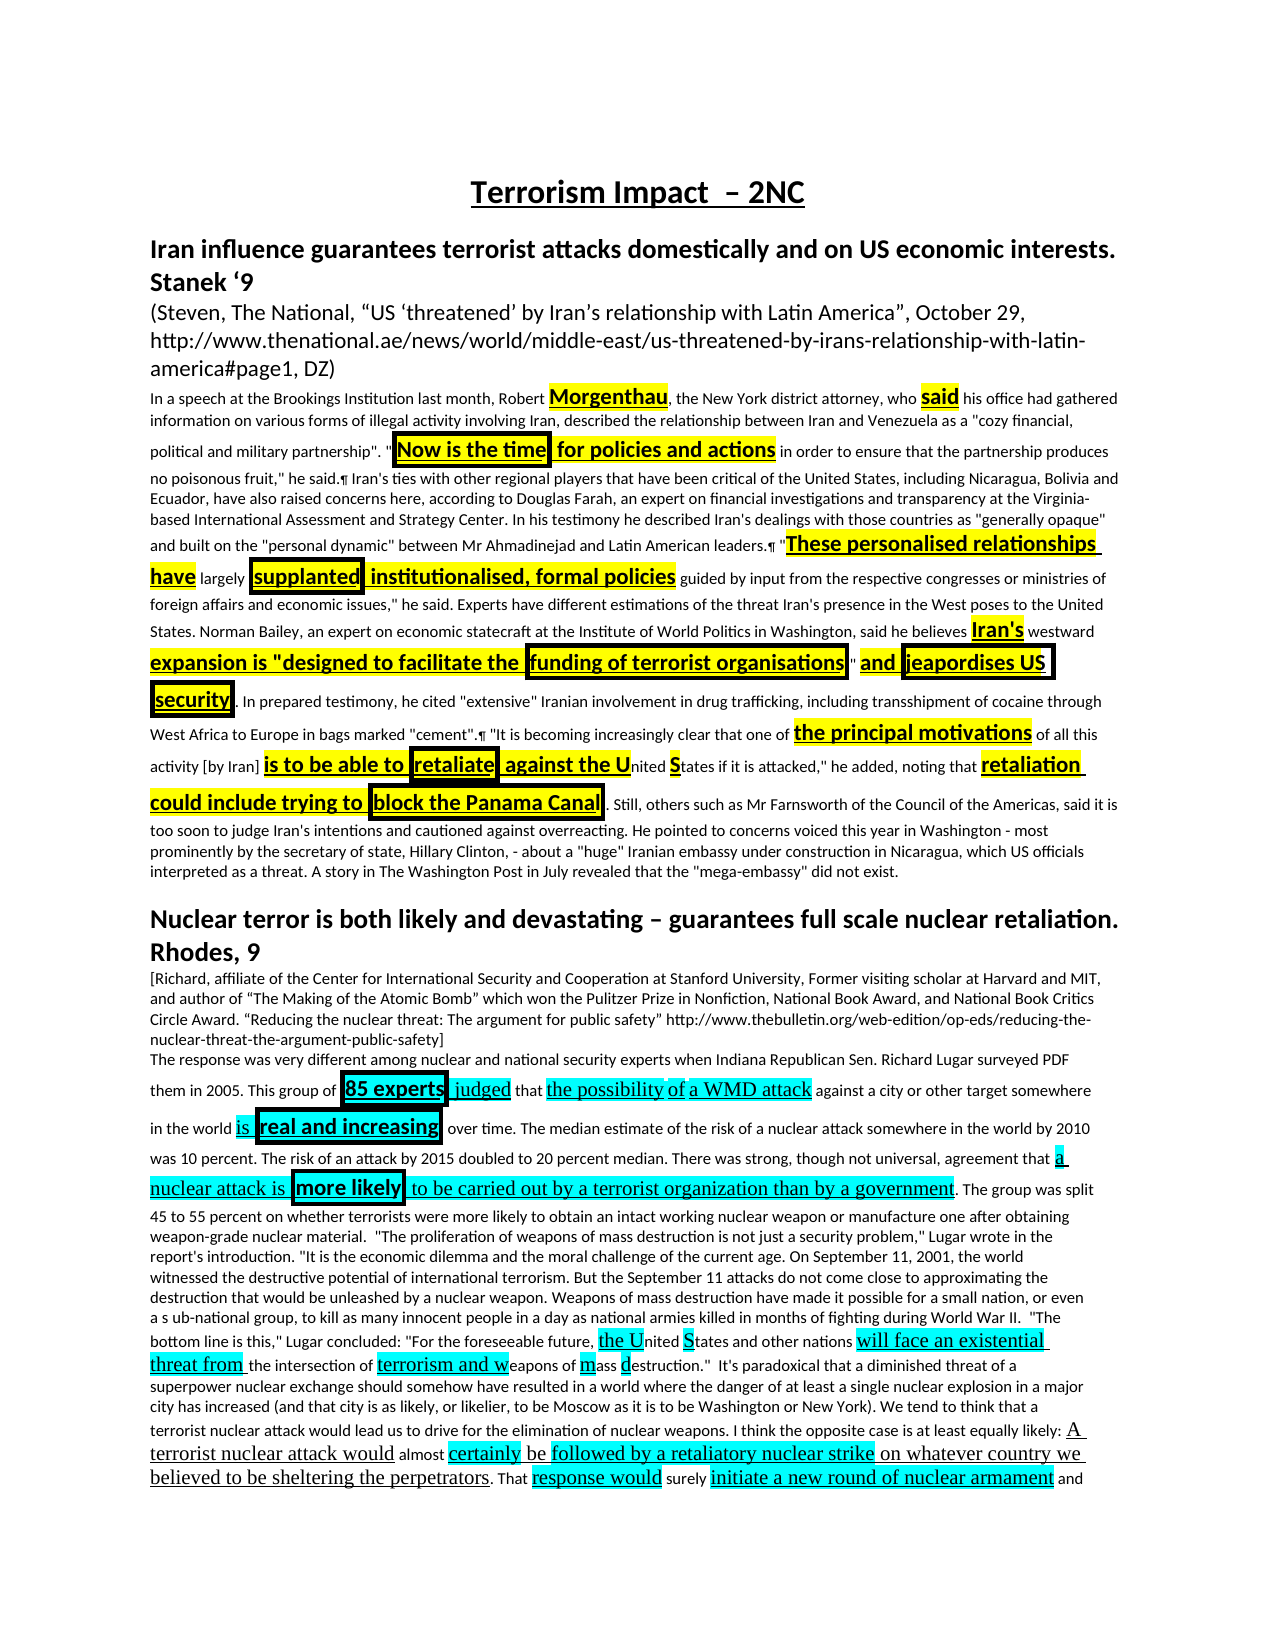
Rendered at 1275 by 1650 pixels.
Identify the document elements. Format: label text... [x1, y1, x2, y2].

text [Richard, affiliate of the Center for International Security and Cooperation at Stanford University, Former visiting scholar at Harvard and MIT, and author of “The Making of the Atomic Bomb” which won the Pulitzer Prize in Nonfiction, National Book Award, and National Book Critics Circle Award. “Reducing the nuclear threat: The argument for public safety” http://www.thebulletin.org/web-edition/op-eds/reducing-the-nuclear-threat-the-argument-public-safety] [150, 968, 1125, 1049]
subtitle Terrorism Impact – 2NC [150, 171, 1125, 212]
text Rhodes, 9 [150, 935, 1125, 968]
text (Steven, The National, “US ‘threatened’ by Iran’s relationship with Latin America”, October 29, http://www.thenational.ae/news/world/middle-east/us-threatened-by-irans-relationship-with-latin-america#page1, DZ) [150, 298, 1125, 382]
text In a speech at the Brookings Institution last month, Robert Morgenthau, the New York district attorney, who said his office had gathered information on various forms of illegal activity involving Iran, described the relationship between Iran and Venezuela as a "cozy financial, political and military partnership". "Now is the time for policies and actions in order to ensure that the partnership produces no poisonous fruit," he said.¶ Iran's ties with other regional players that have been critical of the United States, including Nicaragua, Bolivia and Ecuador, have also raised concerns here, according to Douglas Farah, an expert on financial investigations and transparency at the Virginia-based International Assessment and Strategy Center. In his testimony he described Iran's dealings with those countries as "generally opaque" and built on the "personal dynamic" between Mr Ahmadinejad and Latin American leaders.¶ "These personalised relationships have largely supplanted institutionalised, formal policies guided by input from the respective congresses or ministries of foreign affairs and economic issues," he said. Experts have different estimations of the threat Iran's presence in the West poses to the United States. Norman Bailey, an expert on economic statecraft at the Institute of World Politics in Washington, said he believes Iran's westward expansion is "designed to facilitate the funding of terrorist organisations" and jeapordises US security. In prepared testimony, he cited "extensive" Iranian involvement in drug trafficking, including transshipment of cocaine through West Africa to Europe in bags marked "cement".¶ "It is becoming increasingly clear that one of the principal motivations of all this activity [by Iran] is to be able to retaliate against the United States if it is attacked," he added, noting that retaliation could include trying to block the Panama Canal. Still, others such as Mr Farnsworth of the Council of the Americas, said it is too soon to judge Iran's intentions and cautioned against overreacting. He pointed to concerns voiced this year in Washington - most prominently by the secretary of state, Hillary Clinton, - about a "huge" Iranian embassy under construction in Nicaragua, which US officials interpreted as a threat. A story in The Washington Post in July revealed that the "mega-embassy" did not exist. [150, 382, 1125, 881]
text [150, 1049, 1095, 1489]
subtitle Iran influence guarantees terrorist attacks domestically and on US economic interests. [150, 232, 1125, 265]
subtitle Nuclear terror is both likely and devastating – guarantees full scale nuclear retaliation. [150, 902, 1125, 935]
text Stanek ‘9 [150, 265, 1125, 298]
